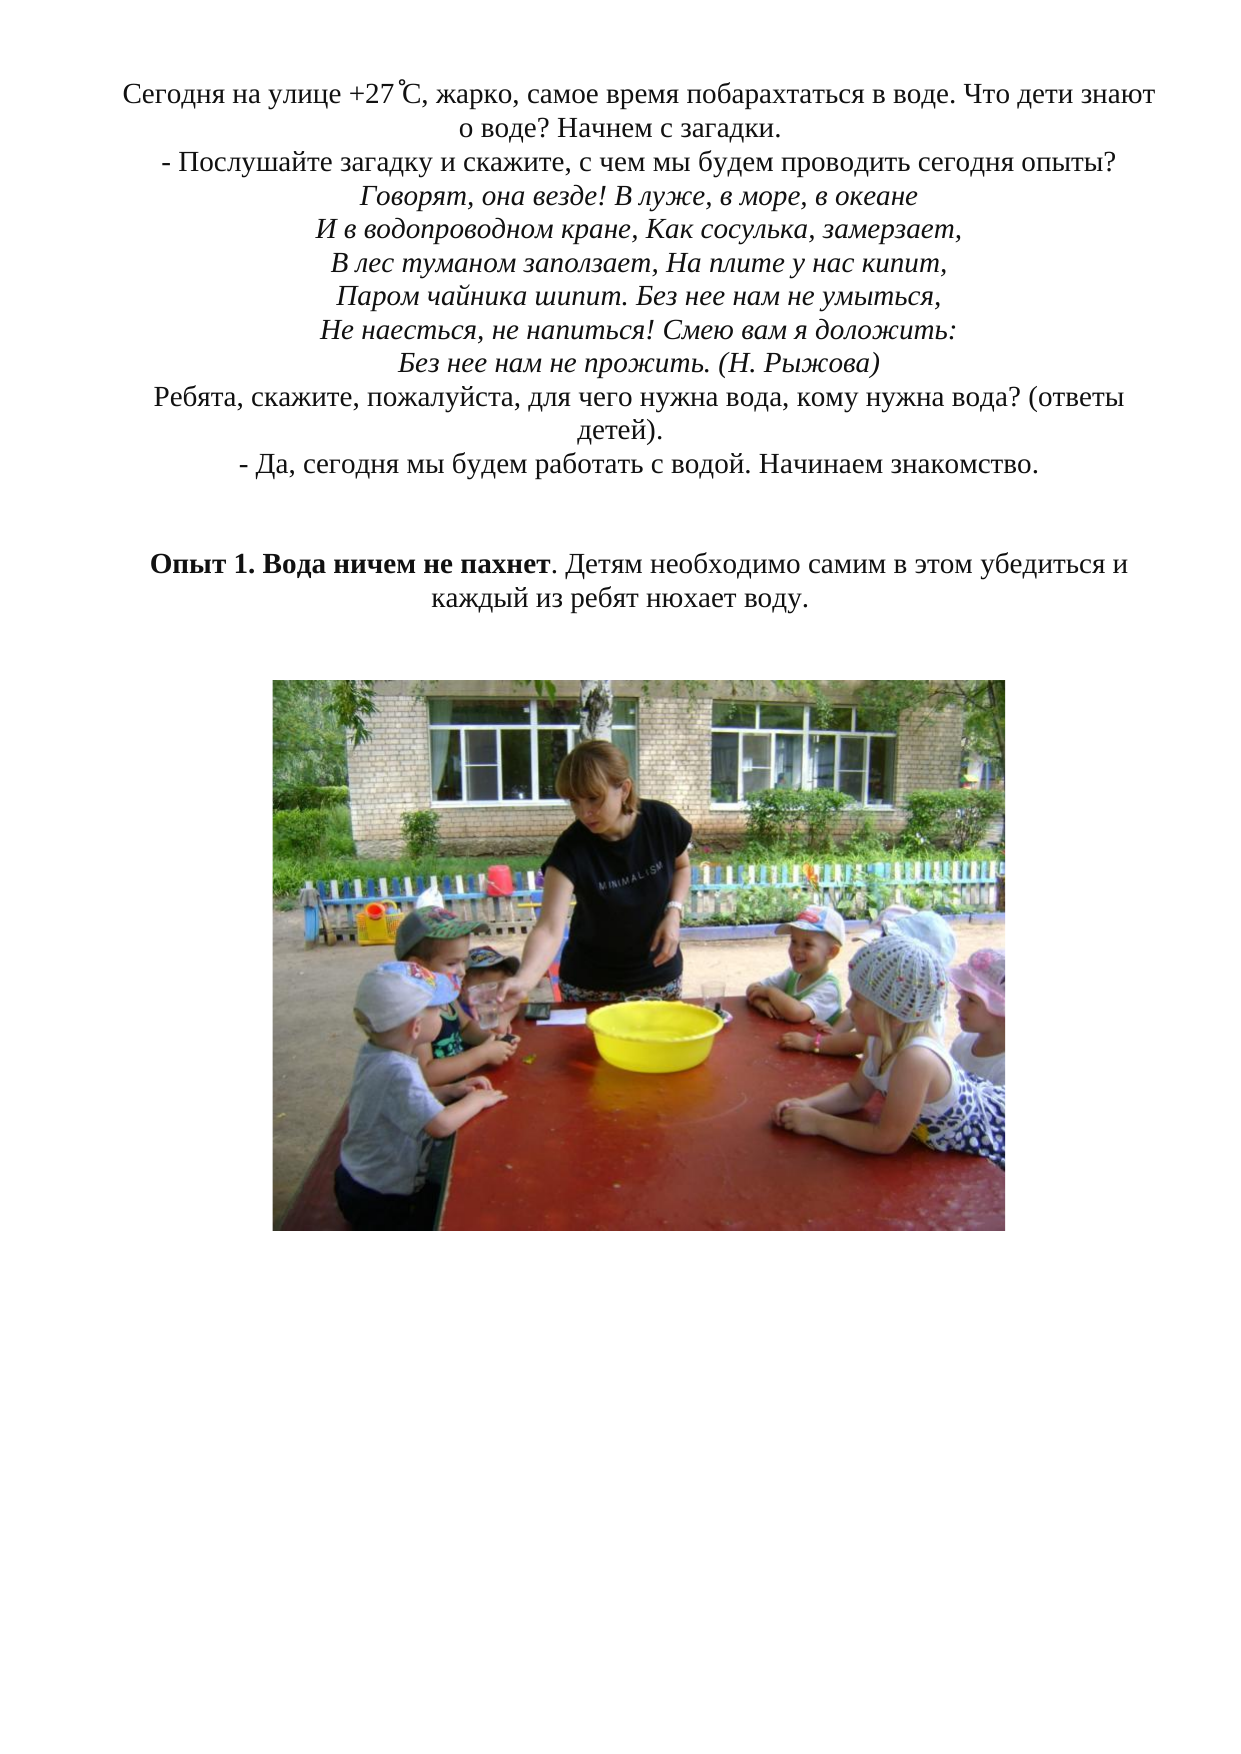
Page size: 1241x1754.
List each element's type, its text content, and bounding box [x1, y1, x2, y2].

text Опыт 1. Вода ничем не пахнет. Детям необходимо самим в этом убедиться и каждый из ребят нюхает воду. [75, 547, 558, 614]
text Не наесться, не напиться! Смею вам я доложить: [75, 312, 1165, 345]
text - Послушайте загадку и скажите, с чем мы будем проводить сегодня опыты? [75, 144, 1165, 178]
text Сегодня на улице +27 ̊С, жарко, самое время побарахтаться в воде. Что дети знают о воде? Начнем с загадки. [75, 75, 1165, 144]
text Без нее нам не прожить. (Н. Рыжова) [75, 345, 1165, 379]
text В лес туманом заползает, На плите у нас кипит, [75, 245, 1165, 278]
text Ребята, скажите, пожалуйста, для чего нужна вода, кому нужна вода? (ответы детей). [75, 379, 1165, 446]
text Говорят, она везде! В луже, в море, в океане [75, 178, 1165, 211]
picture [272, 680, 1006, 1231]
text Опыт 1. Вода ничем не пахнет. Детям необходимо самим в этом убедиться и каждый из ребят нюхает воду. [809, 547, 1165, 614]
text И в водопроводном кране, Как сосулька, замерзает, [75, 211, 1165, 245]
text Паром чайника шипит. Без нее нам не умыться, [75, 278, 1165, 312]
text - Да, сегодня мы будем работать с водой. Начинаем знакомство. [75, 446, 1165, 479]
